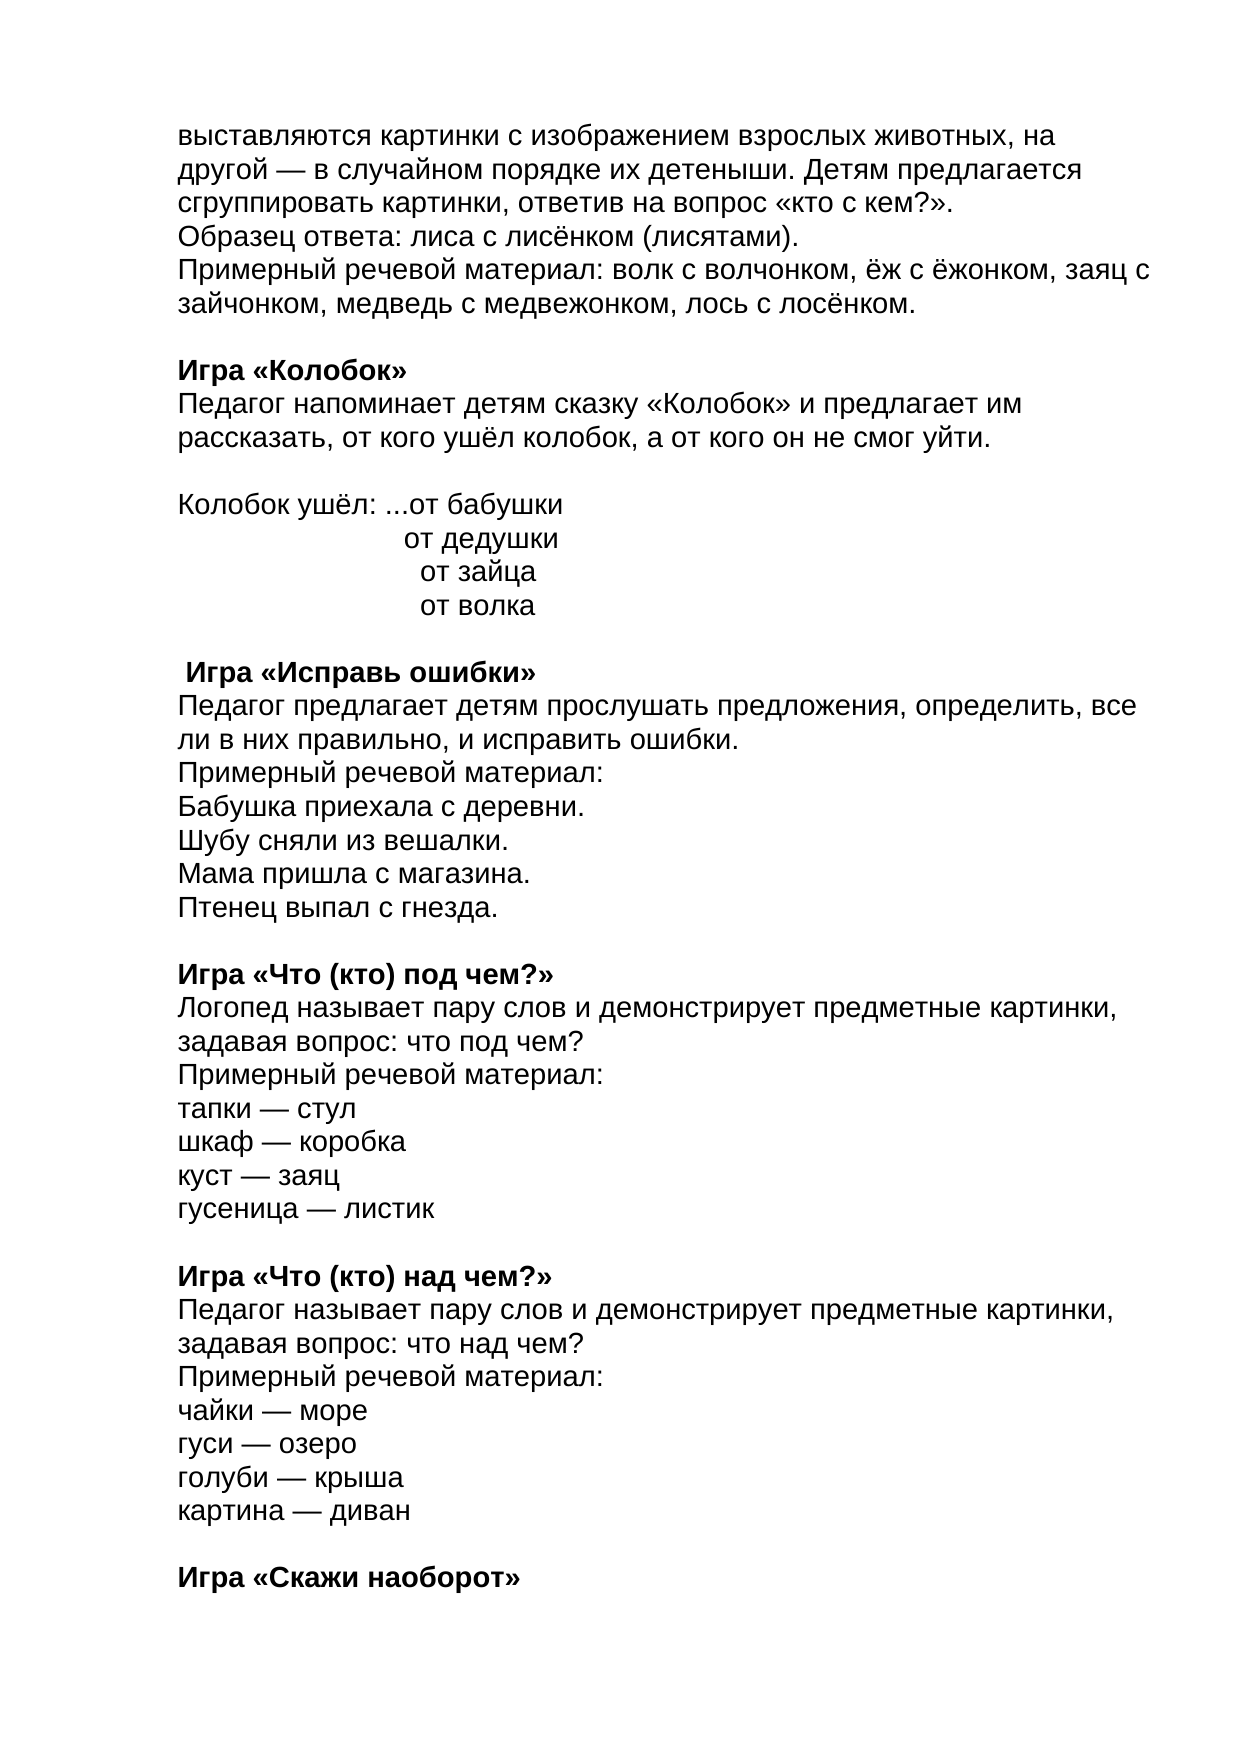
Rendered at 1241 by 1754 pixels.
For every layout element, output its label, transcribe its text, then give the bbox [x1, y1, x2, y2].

text гусеница — листик [177, 1191, 1152, 1225]
text Образец ответа: лиса с лисёнком (лисятами). [177, 219, 1152, 252]
text Педагог напоминает детям сказку «Колобок» и предлагает им рассказать, от кого ушёл колобок, а от кого он не смог уйти. [177, 386, 1152, 453]
text голуби — крыша [177, 1460, 1152, 1493]
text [177, 118, 1152, 219]
text Мама пришла с магазина. [177, 856, 1152, 889]
text куст — заяц [177, 1158, 1152, 1191]
text Педагог называет пару слов и демонстрирует предметные картинки, задавая вопрос: что над чем? [177, 1292, 1152, 1359]
text от зайца [177, 554, 1152, 588]
text картина — диван [177, 1493, 1152, 1527]
text Игра «Что (кто) под чем?» [177, 957, 1152, 990]
text Примерный речевой материал: [177, 1359, 1152, 1393]
text Шубу сняли из вешалки. [177, 822, 1152, 856]
text тапки — стул [177, 1091, 1152, 1124]
text Колобок ушёл: ...от бабушки [177, 487, 1152, 521]
text Игра «Колобок» [177, 353, 1152, 386]
text Игра «Скажи наоборот» [177, 1560, 1152, 1594]
text Примерный речевой материал: [177, 755, 1152, 789]
text Птенец выпал с гнезда. [177, 889, 1152, 923]
text Игра «Что (кто) над чем?» [177, 1258, 1152, 1292]
text Бабушка приехала с деревни. [177, 789, 1152, 822]
text Примерный речевой материал: волк с волчонком, ёж с ёжонком, заяц с зайчонком, медведь с медвежонком, лось с лосёнком. [177, 252, 1152, 319]
text Логопед называет пару слов и демонстрирует предметные картинки, задавая вопрос: что под чем? [177, 990, 1152, 1057]
text чайки — море [177, 1393, 1152, 1426]
text шкаф — коробка [177, 1124, 1152, 1158]
text Игра «Исправь ошибки» [177, 655, 1152, 688]
text гуси — озеро [177, 1426, 1152, 1460]
text от волка [177, 588, 1152, 621]
text от дедушки [177, 521, 1152, 554]
text Педагог предлагает детям прослушать предложения, определить, все ли в них правильно, и исправить ошибки. [177, 688, 1152, 755]
text Примерный речевой материал: [177, 1057, 1152, 1091]
